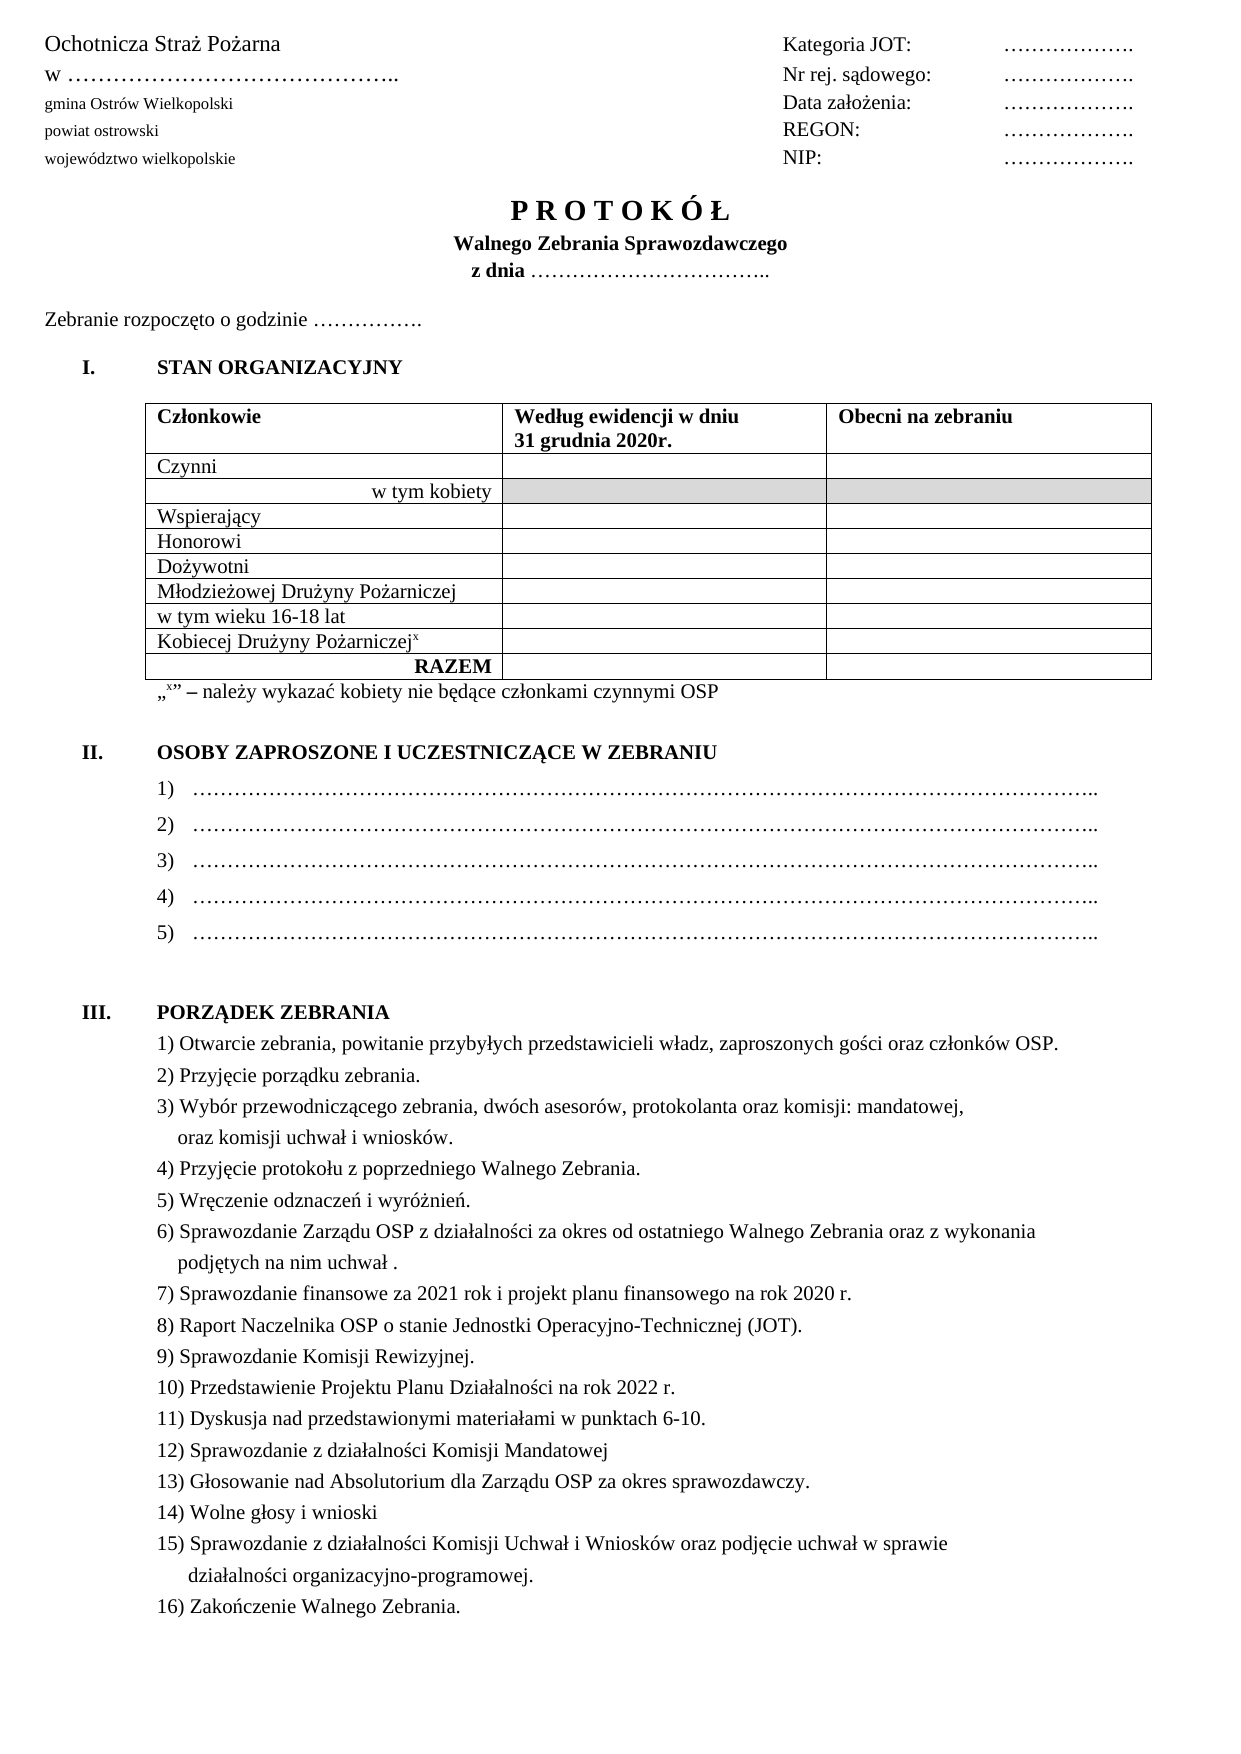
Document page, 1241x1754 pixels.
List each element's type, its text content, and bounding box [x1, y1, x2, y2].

text P R O T O K Ó Ł Walnego Zebrania Sprawozdawczego z dnia …………………………….. [44, 193, 1196, 282]
table_cell [827, 504, 1151, 528]
table_cell RAZEM [146, 654, 502, 678]
table_cell w tym kobiety [146, 479, 502, 503]
table_cell [827, 629, 1151, 653]
table_cell [503, 529, 826, 553]
table_cell [503, 629, 826, 653]
table_cell [503, 554, 826, 578]
table_cell [827, 479, 1151, 503]
table_cell Wspierający [146, 504, 502, 528]
table_header Członkowie [146, 404, 502, 452]
table_header Obecni na zebraniu [827, 404, 1151, 452]
table_cell [503, 579, 826, 603]
table_header Według ewidencji w dniu 31 grudnia 2020r. [503, 404, 826, 452]
table_cell [827, 554, 1151, 578]
table_cell Czynni [146, 454, 502, 478]
table_cell Kobiecej Drużyny Pożarniczejx [146, 629, 502, 653]
table_cell Młodzieżowej Drużyny Pożarniczej [146, 579, 502, 603]
table_cell [503, 479, 826, 503]
list PORZĄDEK ZEBRANIA 1) Otwarcie zebrania, powitanie przybyłych przedstawicieli władz, zaproszonych gości oraz członków OSP. 2) Przyjęcie porządku zebrania. 3) Wybór przewodniczącego zebrania, dwóch asesorów, protokolanta oraz komisji: mandatowej, oraz komisji uchwał i wniosków. 4) Przyjęcie protokołu z poprzedniego Walnego Zebrania. 5) Wręczenie odznaczeń i wyróżnień. 6) Sprawozdanie Zarządu OSP z działalności za okres od ostatniego Walnego Zebrania oraz z wykonania podjętych na nim uchwał . 7) Sprawozdanie finansowe za 2021 rok i projekt planu finansowego na rok 2020 r. 8) Raport Naczelnika OSP o stanie Jednostki Operacyjno-Technicznej (JOT). 9) Sprawozdanie Komisji Rewizyjnej. 10) Przedstawienie Projektu Planu Działalności na rok 2022 r. 11) Dyskusja nad przedstawionymi materiałami w punktach 6-10. 12) Sprawozdanie z działalności Komisji Mandatowej 13) Głosowanie nad Absolutorium dla Zarządu OSP za okres sprawozdawczy. 14) Wolne głosy i wnioski 15) Sprawozdanie z działalności Komisji Uchwał i Wniosków oraz podjęcie uchwał w sprawie działalności organizacyjno-programowej. 16) Zakończenie Walnego Zebrania. [82, 1000, 1196, 1654]
table_cell Honorowi [146, 529, 502, 553]
table_cell [827, 529, 1151, 553]
list STAN ORGANIZACYJNY [82, 355, 1196, 379]
table_cell Dożywotni [146, 554, 502, 578]
table_cell [503, 454, 826, 478]
table_cell [503, 604, 826, 628]
table_cell w tym wieku 16-18 lat [146, 604, 502, 628]
table_cell [503, 654, 826, 678]
table_cell [827, 579, 1151, 603]
list „x” – należy wykazać kobiety nie będące członkami czynnymi OSP [157, 679, 1196, 736]
table_cell [827, 454, 1151, 478]
table_cell [503, 504, 826, 528]
table_cell [827, 604, 1151, 628]
text Ochotnicza Straż Pożarna Kategoria JOT: ………………. w …………………………………….. Nr rej. sądowego: ………………. gmina Ostrów Wielkopolski Data założenia: ………………. powiat ostrowski REGON: ………………. województwo wielkopolskie NIP: ………………. [44, 29, 1196, 169]
table_cell [827, 654, 1151, 678]
text Zebranie rozpoczęto o godzinie ……………. [44, 306, 1196, 331]
list OSOBY ZAPROSZONE I UCZESTNICZĄCE W ZEBRANIU 1) ………………………………………………………………………………………………………………….. 2) ………………………………………………………………………………………………………………….. 3) ………………………………………………………………………………………………………………….. 4) ………………………………………………………………………………………………………………….. 5) ………………………………………………………………………………………………………………….. [82, 740, 1196, 986]
